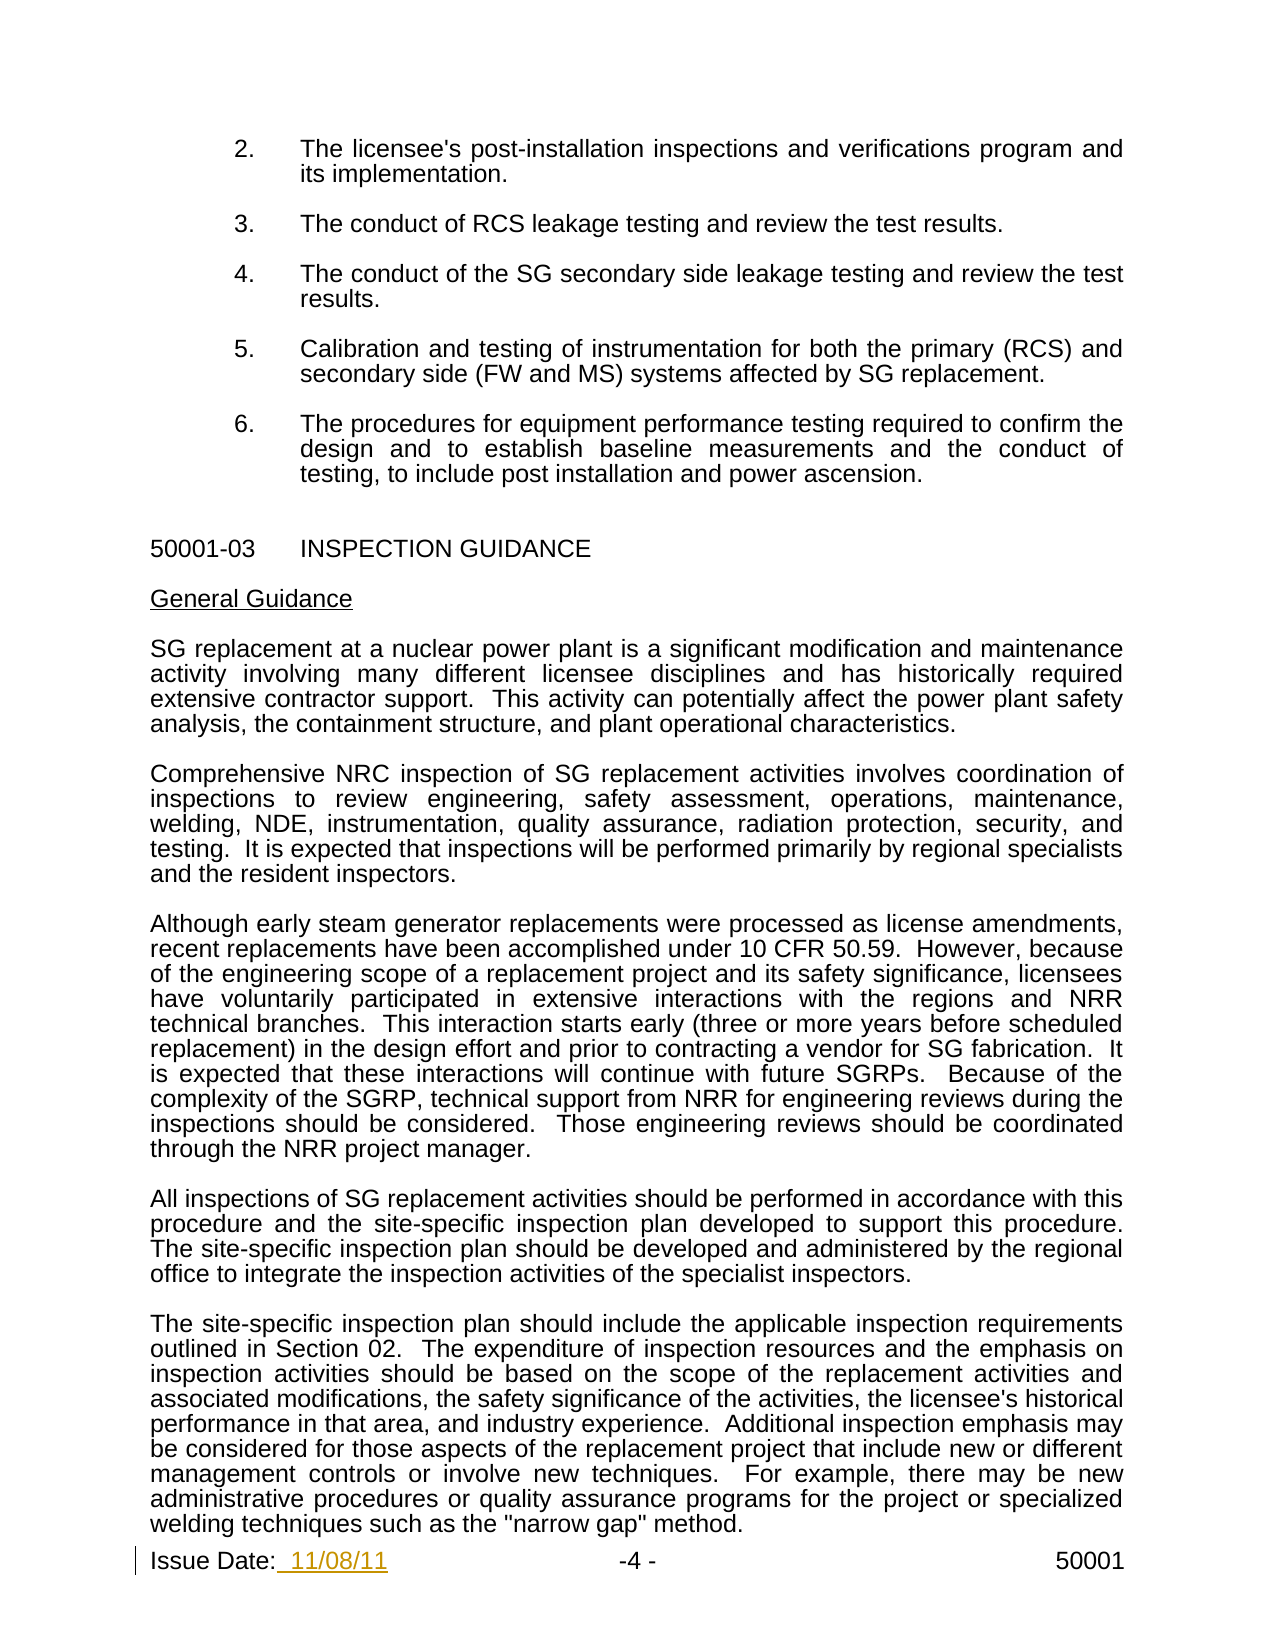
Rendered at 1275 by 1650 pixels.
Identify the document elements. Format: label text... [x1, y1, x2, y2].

text 6. The procedures for equipment performance testing required to confirm the design and to establish baseline measurements and the conduct of testing, to include post installation and power ascension. [234, 412, 1125, 487]
text The site-specific inspection plan should include the applicable inspection requirements outlined in Section 02. The expenditure of inspection resources and the emphasis on inspection activities should be based on the scope of the replacement activities and associated modifications, the safety significance of the activities, the licensee's historical performance in that area, and industry experience. Additional inspection emphasis may be considered for those aspects of the replacement project that include new or different management controls or involve new techniques. For example, there may be new administrative procedures or quality assurance programs for the project or specialized welding techniques such as the "narrow gap" method. [150, 1312, 1125, 1537]
text All inspections of SG replacement activities should be performed in accordance with this procedure and the site-specific inspection plan developed to support this procedure. The site-specific inspection plan should be developed and administered by the regional office to integrate the inspection activities of the specialist inspectors. [150, 1187, 1125, 1287]
text SG replacement at a nuclear power plant is a significant modification and maintenance activity involving many different licensee disciplines and has historically required extensive contractor support. This activity can potentially affect the power plant safety analysis, the containment structure, and plant operational characteristics. [150, 637, 1125, 737]
text 2. The licensee's post-installation inspections and verifications program and its implementation. [234, 137, 1125, 187]
text 5. Calibration and testing of instrumentation for both the primary (RCS) and secondary side (FW and MS) systems affected by SG replacement. [234, 337, 1125, 387]
text General Guidance [150, 587, 1125, 612]
text Comprehensive NRC inspection of SG replacement activities involves coordination of inspections to review engineering, safety assessment, operations, maintenance, welding, NDE, instrumentation, quality assurance, radiation protection, security, and testing. It is expected that inspections will be performed primarily by regional specialists and the resident inspectors. [150, 762, 1125, 887]
text 4. The conduct of the SG secondary side leakage testing and review the test results. [234, 262, 1125, 312]
text 50001-03 INSPECTION GUIDANCE [150, 537, 1125, 562]
text Although early steam generator replacements were processed as license amendments, recent replacements have been accomplished under 10 CFR 50.59. However, because of the engineering scope of a replacement project and its safety significance, licensees have voluntarily participated in extensive interactions with the regions and NRR technical branches. This interaction starts early (three or more years before scheduled replacement) in the design effort and prior to contracting a vendor for SG fabrication. It is expected that these interactions will continue with future SGRPs. Because of the complexity of the SGRP, technical support from NRR for engineering reviews during the inspections should be considered. Those engineering reviews should be coordinated through the NRR project manager. [150, 912, 1125, 1162]
text 3. The conduct of RCS leakage testing and review the test results. [234, 212, 1125, 237]
